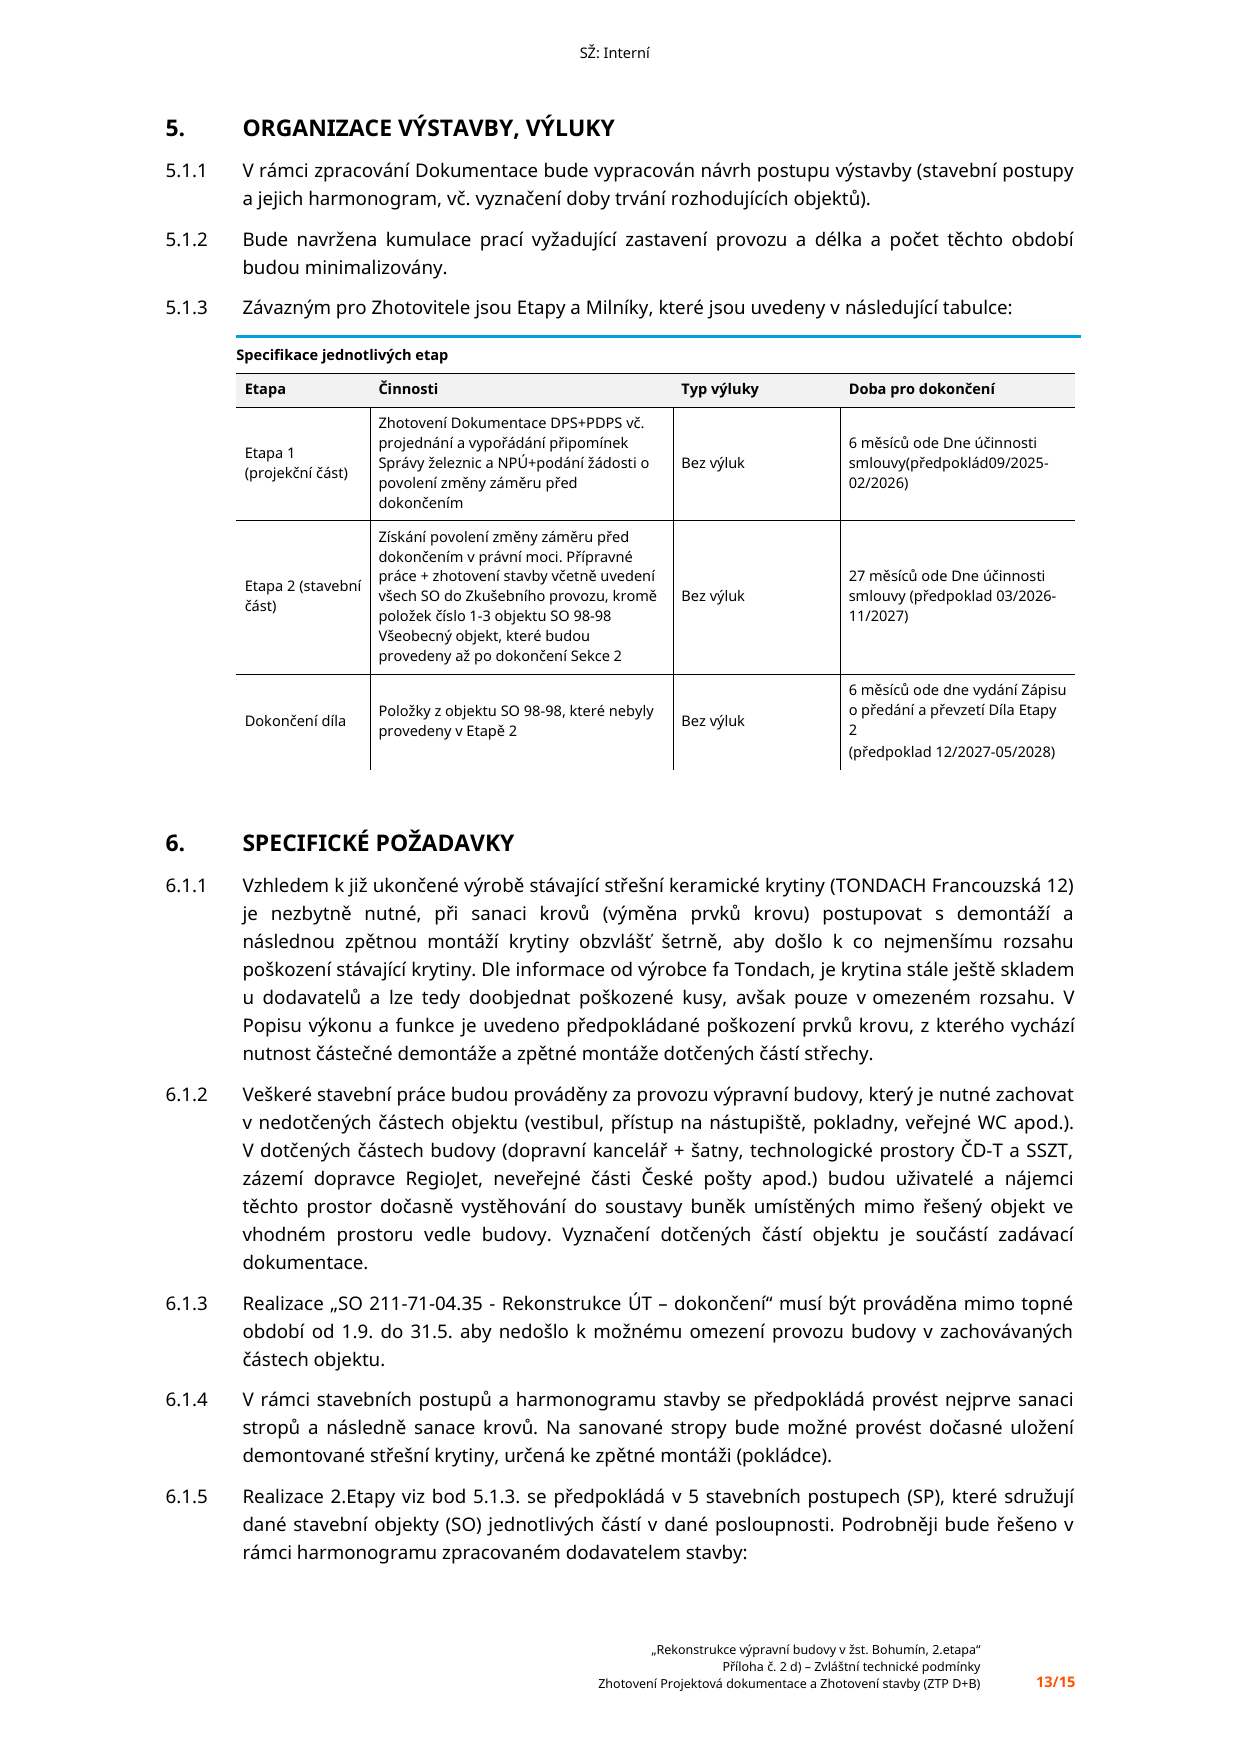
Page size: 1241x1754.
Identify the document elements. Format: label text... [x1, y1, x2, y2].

text Bude navržena kumulace prací vyžadující zastavení provozu a délka a počet těchto období budou minimalizovány. [165, 226, 1075, 279]
text SPECIFICKÉ POŽADAVKY [165, 827, 1075, 858]
table_cell Bez výluk [674, 408, 840, 520]
table_header Doba pro dokončení [840, 374, 1075, 407]
table_cell Etapa 1 (projekční část) [236, 408, 370, 520]
text Specifikace jednotlivých etap [236, 338, 1081, 364]
table_cell 27 měsíců ode Dne účinnosti smlouvy (předpoklad 03/2026-11/2027) [841, 521, 1075, 674]
text Vzhledem k již ukončené výrobě stávající střešní keramické krytiny (TONDACH Francouzská 12) je nezbytně nutné, při sanaci krovů (výměna prvků krovu) postupovat s demontáží a následnou zpětnou montáží krytiny obzvlášť šetrně, aby došlo k co nejmenšímu rozsahu poškození stávající krytiny. Dle informace od výrobce fa Tondach, je krytina stále ještě skladem u dodavatelů a lze tedy doobjednat poškozené kusy, avšak pouze v omezeném rozsahu. V Popisu výkonu a funkce je uvedeno předpokládané poškození prvků krovu, z kterého vychází nutnost částečné demontáže a zpětné montáže dotčených částí střechy. [165, 873, 1075, 1066]
text Realizace 2.Etapy viz bod 5.1.3. se předpokládá v 5 stavebních postupech (SP), které sdružují dané stavební objekty (SO) jednotlivých částí v dané posloupnosti. Podrobněji bude řešeno v rámci harmonogramu zpracovaném dodavatelem stavby: [165, 1483, 1075, 1564]
table_cell Etapa 2 (stavební část) [236, 521, 370, 674]
text ORGANIZACE VÝSTAVBY, VÝLUKY [165, 112, 1075, 143]
table_cell Bez výluk [674, 675, 840, 769]
table_cell Dokončení díla [236, 675, 370, 769]
table_header Typ výluky [673, 374, 840, 407]
table_header Etapa [236, 374, 370, 407]
text V rámci stavebních postupů a harmonogramu stavby se předpokládá provést nejprve sanaci stropů a následně sanace krovů. Na sanované stropy bude možné provést dočasné uložení demontované střešní krytiny, určená ke zpětné montáži (pokládce). [165, 1386, 1075, 1468]
table_cell 6 měsíců ode dne vydání Zápisu o předání a převzetí Díla Etapy 2 (předpoklad 12/2027-05/2028) [841, 675, 1075, 769]
text Závazným pro Zhotovitele jsou Etapy a Milníky, které jsou uvedeny v následující tabulce: [165, 294, 1075, 320]
text V rámci zpracování Dokumentace bude vypracován návrh postupu výstavby (stavební postupy a jejich harmonogram, vč. vyznačení doby trvání rozhodujících objektů). [165, 157, 1075, 211]
text Realizace „SO 211-71-04.35 - Rekonstrukce ÚT – dokončení“ musí být prováděna mimo topné období od 1.9. do 31.5. aby nedošlo k možnému omezení provozu budovy v zachovávaných částech objektu. [165, 1290, 1075, 1371]
table_header Činnosti [370, 374, 673, 407]
table_cell Bez výluk [674, 521, 840, 674]
table_cell Zhotovení Dokumentace DPS+PDPS vč. projednání a vypořádání připomínek Správy železnic a NPÚ+podání žádosti o povolení změny záměru před dokončením [371, 408, 673, 520]
table_cell Získání povolení změny záměru před dokončením v právní moci. Přípravné práce + zhotovení stavby včetně uvedení všech SO do Zkušebního provozu, kromě položek číslo 1-3 objektu SO 98-98 Všeobecný objekt, které budou provedeny až po dokončení Sekce 2 [371, 521, 673, 674]
table_cell 6 měsíců ode Dne účinnosti smlouvy(předpoklád09/2025-02/2026) [841, 408, 1075, 520]
table_cell Položky z objektu SO 98-98, které nebyly provedeny v Etapě 2 [371, 675, 673, 769]
text Veškeré stavební práce budou prováděny za provozu výpravní budovy, který je nutné zachovat v nedotčených částech objektu (vestibul, přístup na nástupiště, pokladny, veřejné WC apod.). V dotčených částech budovy (dopravní kancelář + šatny, technologické prostory ČD-T a SSZT, zázemí dopravce RegioJet, neveřejné části České pošty apod.) budou uživatelé a nájemci těchto prostor dočasně vystěhování do soustavy buněk umístěných mimo řešený objekt ve vhodném prostoru vedle budovy. Vyznačení dotčených částí objektu je součástí zadávací dokumentace. [165, 1081, 1075, 1275]
